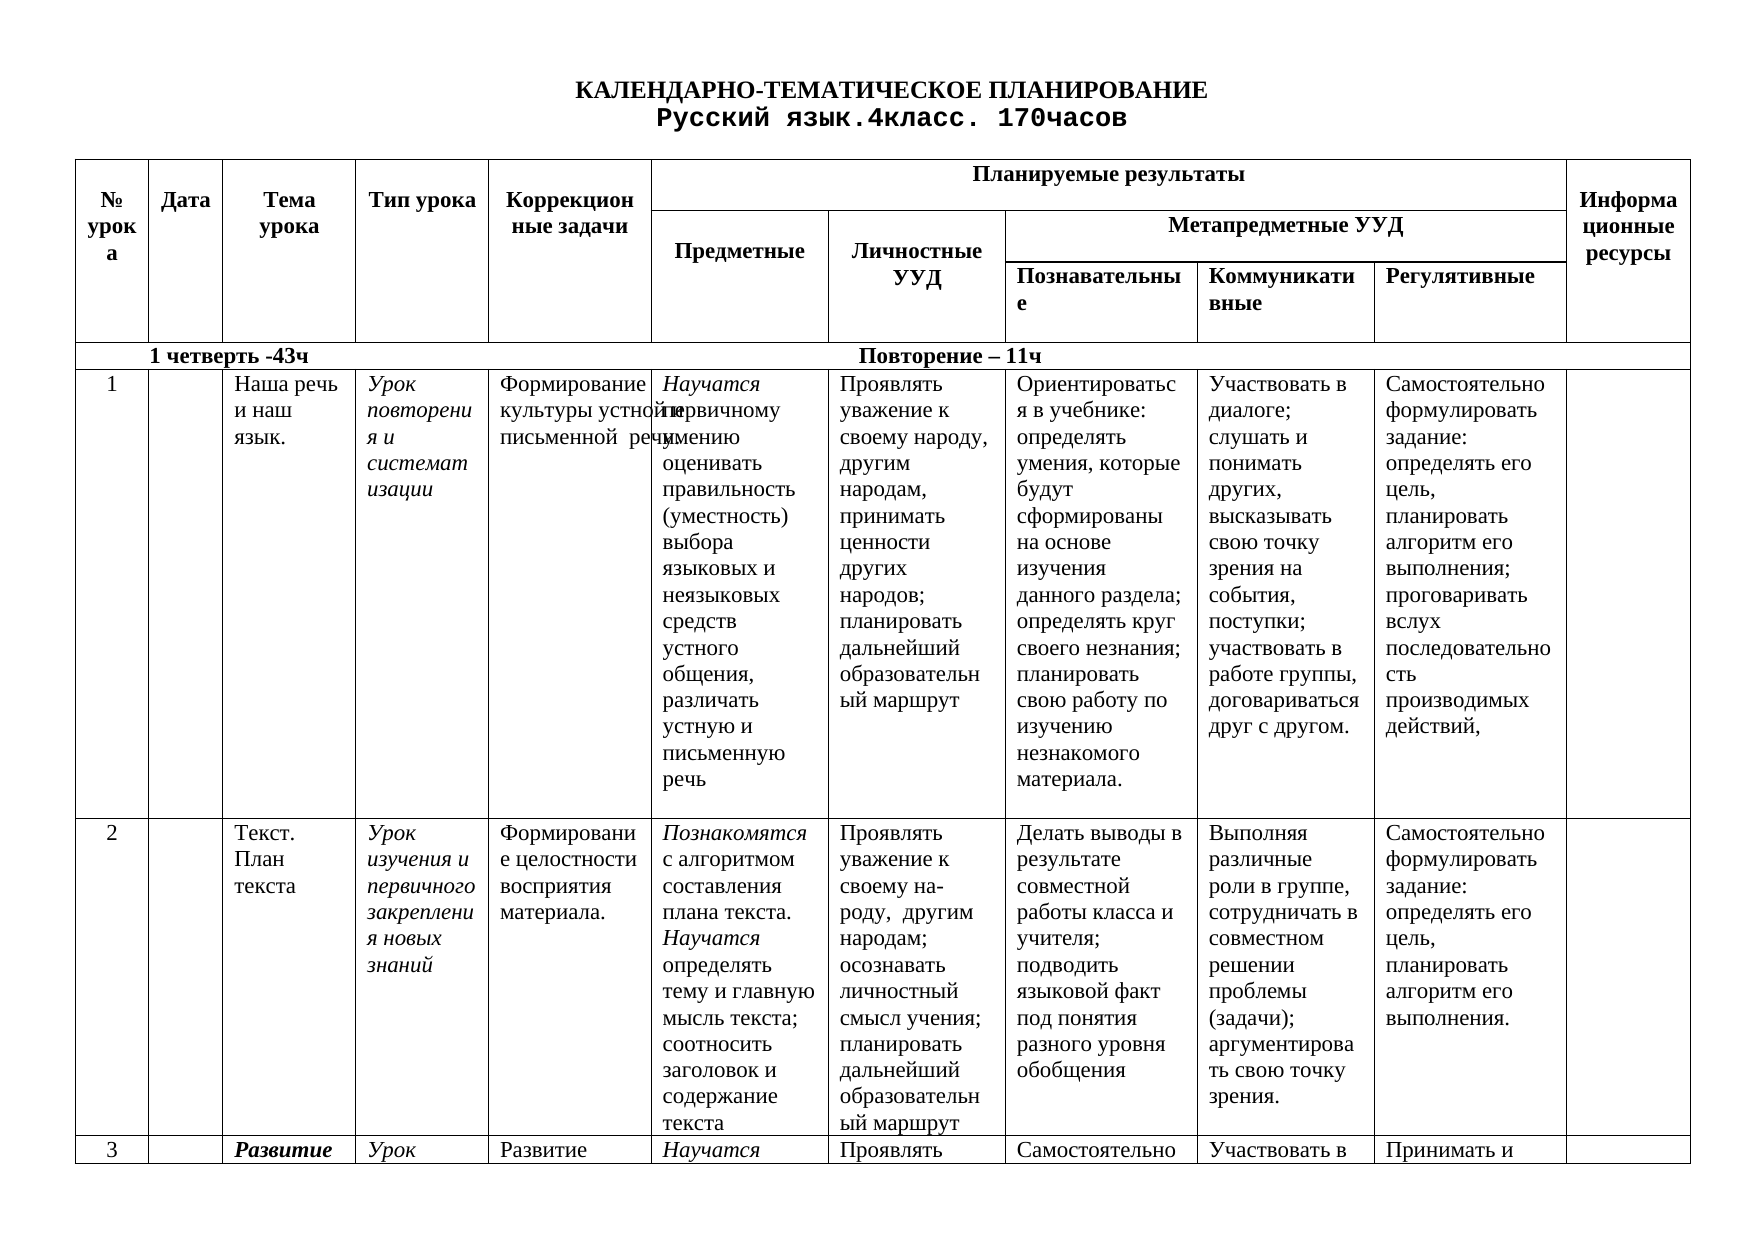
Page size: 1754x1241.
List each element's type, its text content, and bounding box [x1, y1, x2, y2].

table_header Планируемые результаты [652, 160, 1566, 210]
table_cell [1375, 1136, 1566, 1163]
table_cell Урок изучения и первичного закрепления новых знаний [356, 819, 488, 1135]
table_cell Формирование культуры устной и письменной речи. [489, 370, 651, 818]
table_header № урока [76, 160, 148, 342]
table_cell Наша речь и наш язык. [223, 370, 355, 818]
table_cell 2 [76, 819, 148, 1135]
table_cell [356, 1136, 488, 1163]
table_cell Научатся первичному умению оценивать правильность (уместность) выбора языковых и неязыковых средств устного общения, различать устную и письменную речь [652, 370, 828, 818]
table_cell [829, 1136, 1005, 1163]
table_header Тема урока [223, 160, 355, 342]
table_cell Личностные УУД [829, 211, 1005, 342]
table_cell Регулятивные [1375, 263, 1566, 342]
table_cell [223, 1136, 355, 1163]
table_cell Познавательные [1006, 263, 1197, 342]
table_cell Проявлять уважение к своему народу, другим народам, принимать ценности других народов; планировать дальнейший образовательный маршрут [829, 370, 1005, 818]
table_cell Метапредметные УУД [1006, 211, 1566, 261]
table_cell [652, 1136, 828, 1163]
table_cell [1567, 1136, 1690, 1163]
table_header Информационные ресурсы [1567, 160, 1690, 342]
table_cell Урок повторения и систематизации [356, 370, 488, 818]
table_header Тип урока [356, 160, 488, 342]
text КАЛЕНДАРНО-ТЕМАТИЧЕСКОЕ ПЛАНИРОВАНИЕ [104, 75, 1679, 104]
table_cell Познакомятся с алгоритмом составления плана текста. Научатся определять тему и главную мысль текста; соотносить заголовок и содержание текста [652, 819, 828, 1135]
table_cell [149, 819, 222, 1135]
table_cell Делать выводы в результате совместной работы класса и учителя; подводить языковой факт под понятия разного уровня обобщения [1006, 819, 1197, 1135]
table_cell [1198, 1136, 1374, 1163]
text Русский язык.4класс. 170часов [104, 104, 1679, 134]
table_cell Предметные [652, 211, 828, 342]
table_cell [149, 1136, 222, 1163]
table_cell Проявлять уважение к своему на-роду, другим народам; осознавать личностный смысл учения; планировать дальнейший образовательный маршрут [829, 819, 1005, 1135]
table_cell [1567, 370, 1690, 818]
table_cell Ориентироваться в учебнике: определять умения, которые будут сформированы на основе изучения данного раздела; определять круг своего незнания; планировать свою работу по изучению незнакомого материала. [1006, 370, 1197, 818]
table_cell Участвовать в диалоге; слушать и понимать других, высказывать свою точку зрения на события, поступки; участвовать в работе группы, договариваться друг с другом. [1198, 370, 1374, 818]
table_cell Текст. План текста [223, 819, 355, 1135]
table_cell 1 [76, 370, 148, 818]
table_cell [1006, 1136, 1197, 1163]
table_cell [489, 1136, 651, 1163]
table_cell [1567, 819, 1690, 1135]
table_cell Выполняя различные роли в группе, сотрудничать в совместном решении проблемы (задачи); аргументировать свою точку зрения. [1198, 819, 1374, 1135]
table_header Дата [149, 160, 222, 342]
table_cell Самостоятельно формулировать задание: определять его цель, планировать алгоритм его выполнения. [1375, 819, 1566, 1135]
table_cell 3 [76, 1136, 148, 1163]
table_cell [149, 370, 222, 818]
table_header Коррекционные задачи [489, 160, 651, 342]
table_cell Формирование целостности восприятия материала. [489, 819, 651, 1135]
table_cell Самостоятельно формулировать задание: определять его цель, планировать алгоритм его выполнения; проговаривать вслух последовательность производимых действий, [1375, 370, 1566, 818]
table_cell 1 четверть -43ч Повторение – 11ч [76, 343, 1690, 369]
table_cell Коммуникативные [1198, 263, 1374, 342]
